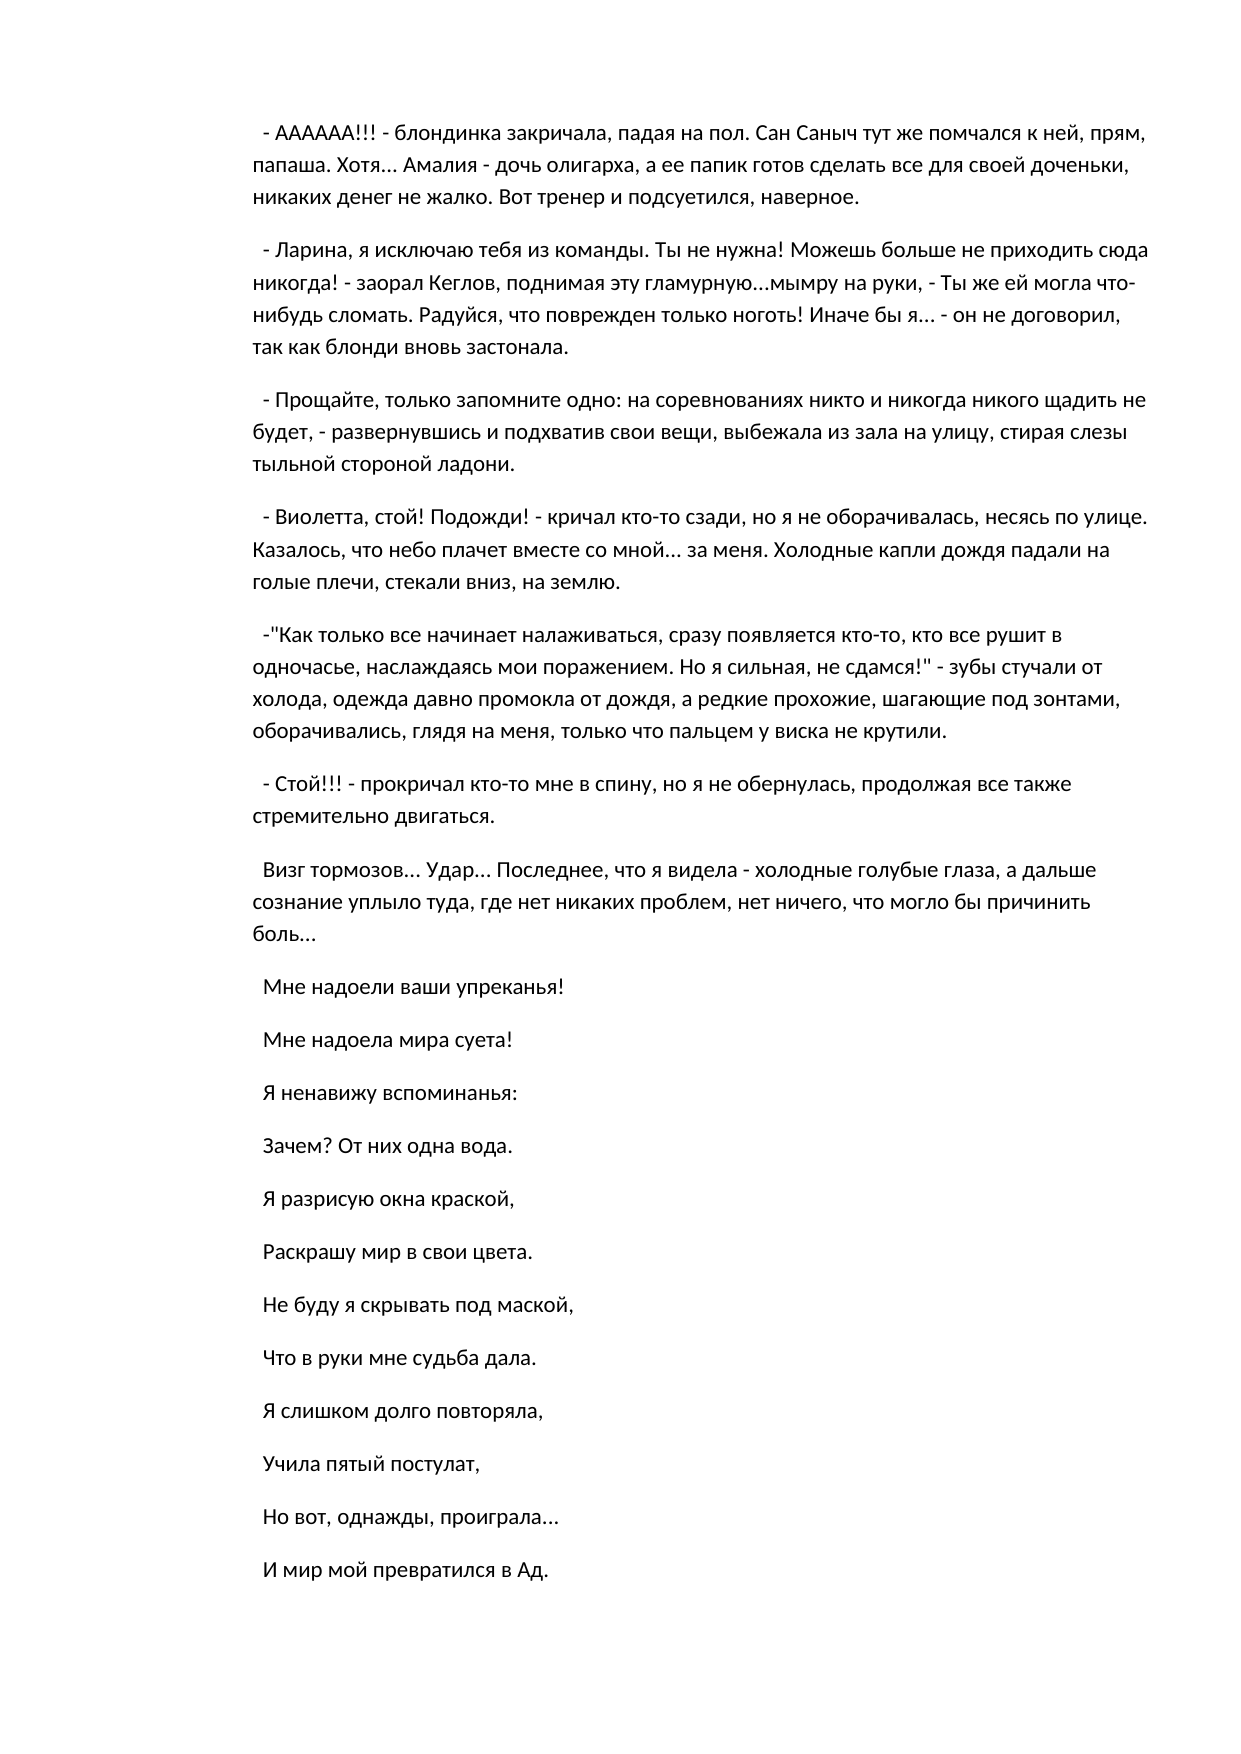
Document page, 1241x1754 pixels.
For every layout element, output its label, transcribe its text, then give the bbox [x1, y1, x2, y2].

text - АААААА!!! - блондинка закричала, падая на пол. Сан Саныч тут же помчался к ней, прям, папаша. Хотя... Амалия - дочь олигарха, а ее папик готов сделать все для своей доченьки, никаких денег не жалко. Вот тренер и подсуетился, наверное. [252, 118, 1152, 211]
text Я разрисую окна краской, [252, 1184, 1152, 1212]
text Мне надоела мира суета! [252, 1025, 1152, 1053]
text Я ненавижу вспоминанья: [252, 1078, 1152, 1106]
text -"Как только все начинает налаживаться, сразу появляется кто-то, кто все рушит в одночасье, наслаждаясь мои поражением. Но я сильная, не сдамся!" - зубы стучали от холода, одежда давно промокла от дождя, а редкие прохожие, шагающие под зонтами, оборачивались, глядя на меня, только что пальцем у виска не крутили. [252, 620, 1152, 744]
text Зачем? От них одна вода. [252, 1131, 1152, 1159]
text Раскрашу мир в свои цвета. [252, 1237, 1152, 1265]
text Что в руки мне судьба дала. [252, 1343, 1152, 1371]
text - Стой!!! - прокричал кто-то мне в спину, но я не обернулась, продолжая все также стремительно двигаться. [252, 769, 1152, 830]
text Я слишком долго повторяла, [252, 1396, 1152, 1424]
text Не буду я скрывать под маской, [252, 1290, 1152, 1318]
text Визг тормозов... Удар... Последнее, что я видела - холодные голубые глаза, а дальше сознание уплыло туда, где нет никаких проблем, нет ничего, что могло бы причинить боль... [252, 855, 1152, 947]
text Но вот, однажды, проиграла... [252, 1502, 1152, 1530]
text - Виолетта, стой! Подожди! - кричал кто-то сзади, но я не оборачивалась, несясь по улице. Казалось, что небо плачет вместе со мной... за меня. Холодные капли дождя падали на голые плечи, стекали вниз, на землю. [252, 502, 1152, 595]
text - Ларина, я исключаю тебя из команды. Ты не нужна! Можешь больше не приходить сюда никогда! - заорал Кеглов, поднимая эту гламурную...мымру на руки, - Ты же ей могла что-нибудь сломать. Радуйся, что поврежден только ноготь! Иначе бы я... - он не договорил, так как блонди вновь застонала. [252, 236, 1152, 360]
text Мне надоели ваши упреканья! [252, 972, 1152, 1000]
text Учила пятый постулат, [252, 1449, 1152, 1477]
text И мир мой превратился в Ад. [252, 1555, 1152, 1583]
text - Прощайте, только запомните одно: на соревнованиях никто и никогда никого щадить не будет, - развернувшись и подхватив свои вещи, выбежала из зала на улицу, стирая слезы тыльной стороной ладони. [252, 385, 1152, 477]
